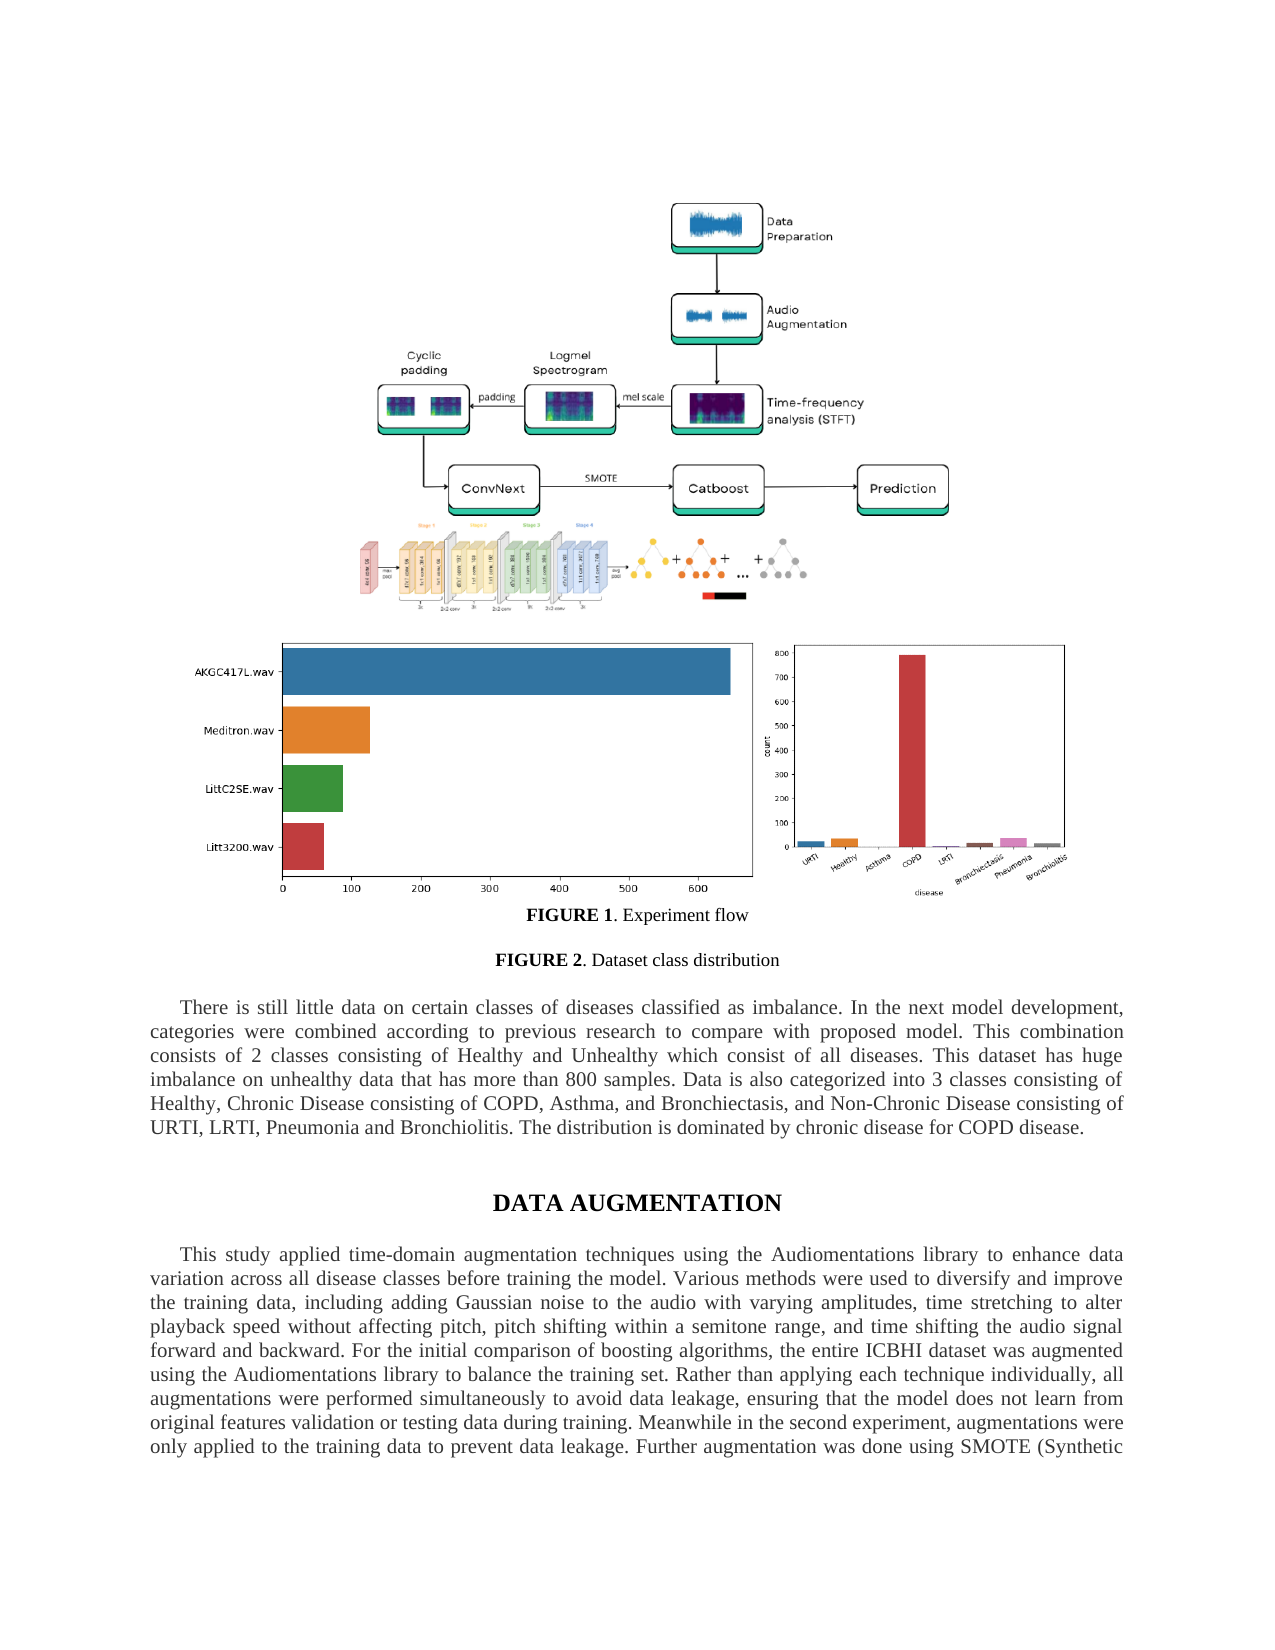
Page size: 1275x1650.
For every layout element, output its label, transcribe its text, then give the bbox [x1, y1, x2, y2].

picture [192, 640, 1070, 898]
subtitle DATA AUGMENTATION [150, 1188, 1125, 1217]
text FIGURE 2. Dataset class distribution [150, 949, 1125, 971]
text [150, 1242, 1125, 1458]
picture [349, 198, 956, 619]
text There is still little data on certain classes of diseases classified as imbalance. In the next model development, categories were combined according to previous research to compare with proposed model. This combination consists of 2 classes consisting of Healthy and Unhealthy which consist of all diseases. This dataset has huge imbalance on unhealthy data that has more than 800 samples. Data is also categorized into 3 classes consisting of Healthy, Chronic Disease consisting of COPD, Asthma, and Bronchiectasis, and Non-Chronic Disease consisting of URTI, LRTI, Pneumonia and Bronchiolitis. The distribution is dominated by chronic disease for COPD disease. [150, 995, 1125, 1139]
